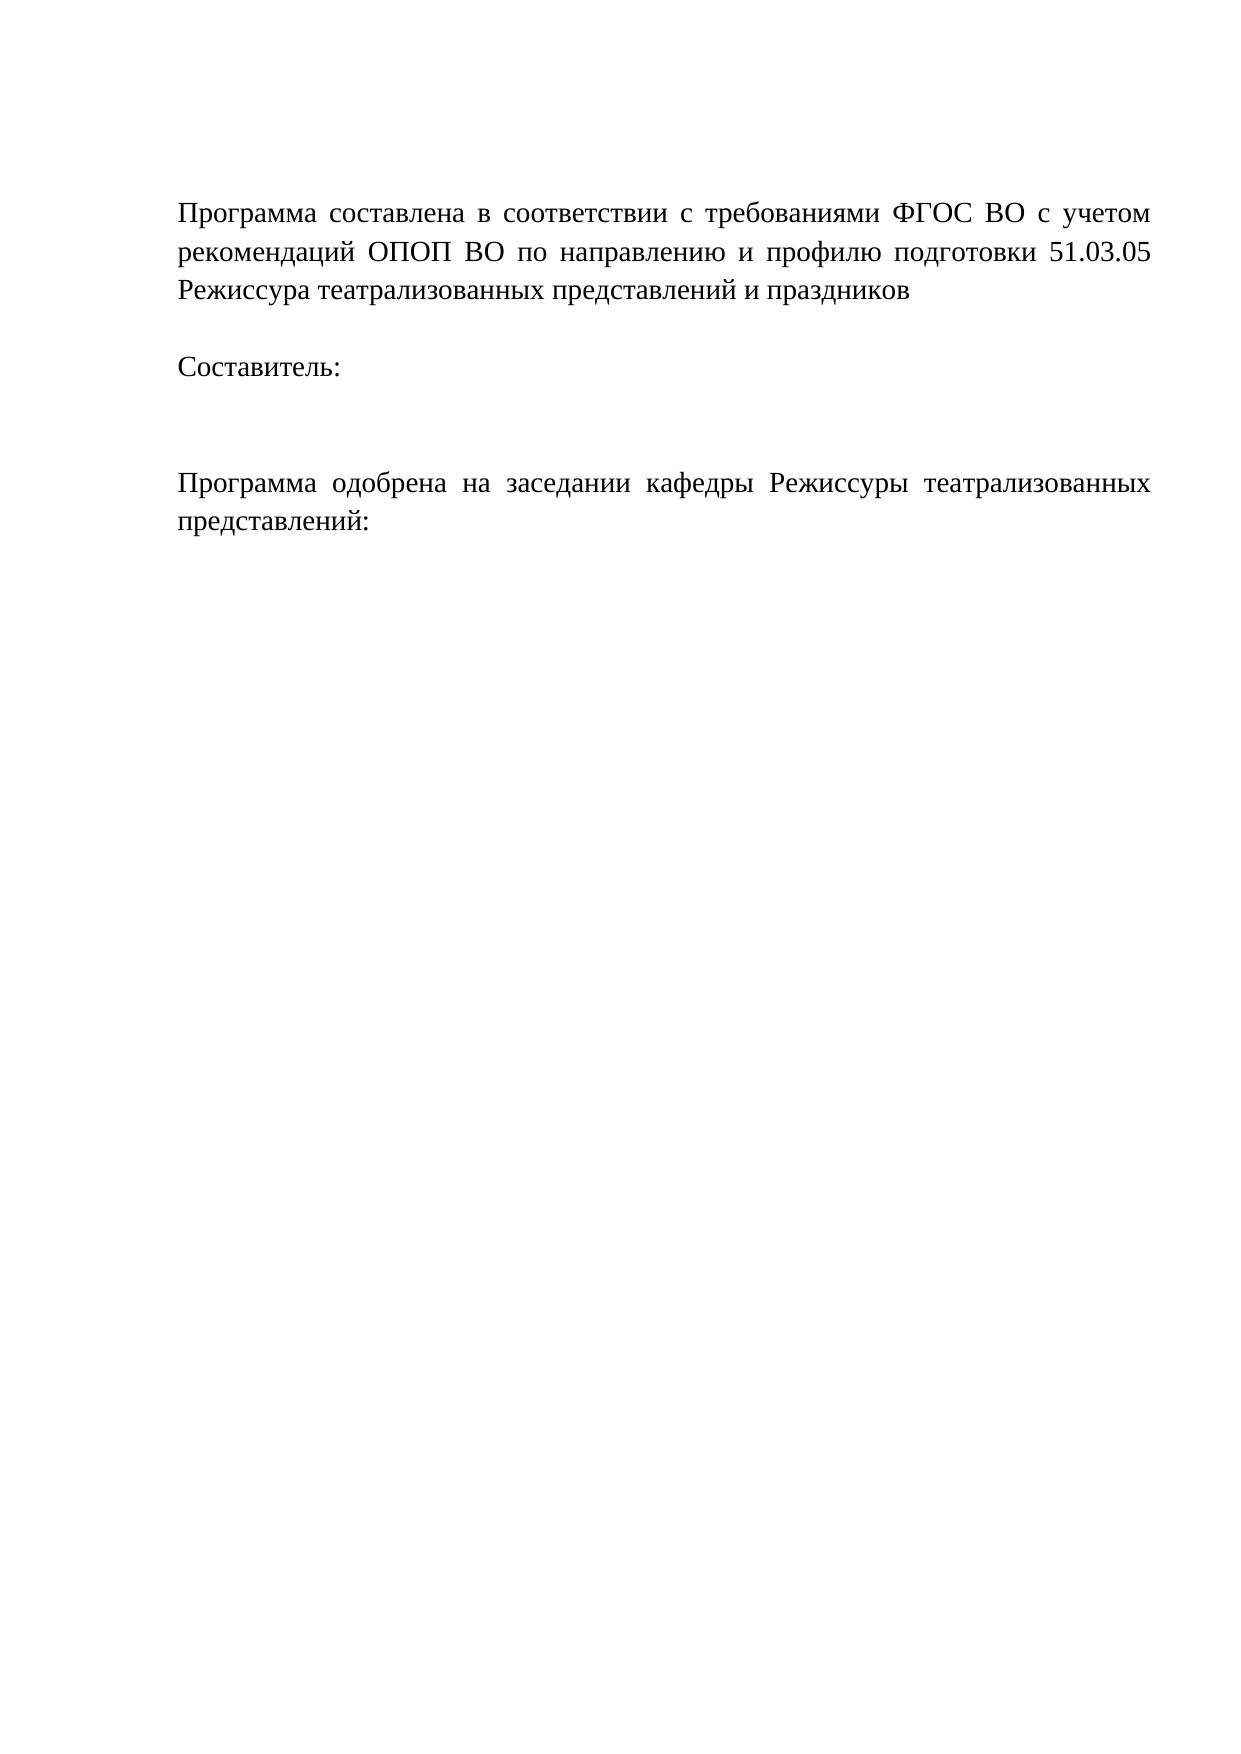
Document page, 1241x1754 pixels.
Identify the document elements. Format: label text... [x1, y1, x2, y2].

text Составитель: [177, 349, 1152, 383]
text Программа одобрена на заседании кафедры Режиссуры театрализованных представлений: [177, 465, 1152, 537]
text Программа составлена в соответствии с требованиями ФГОС ВО с учетом рекомендаций ОПОП ВО по направлению и профилю подготовки 51.03.05 Режиссура театрализованных представлений и праздников [177, 195, 1152, 306]
